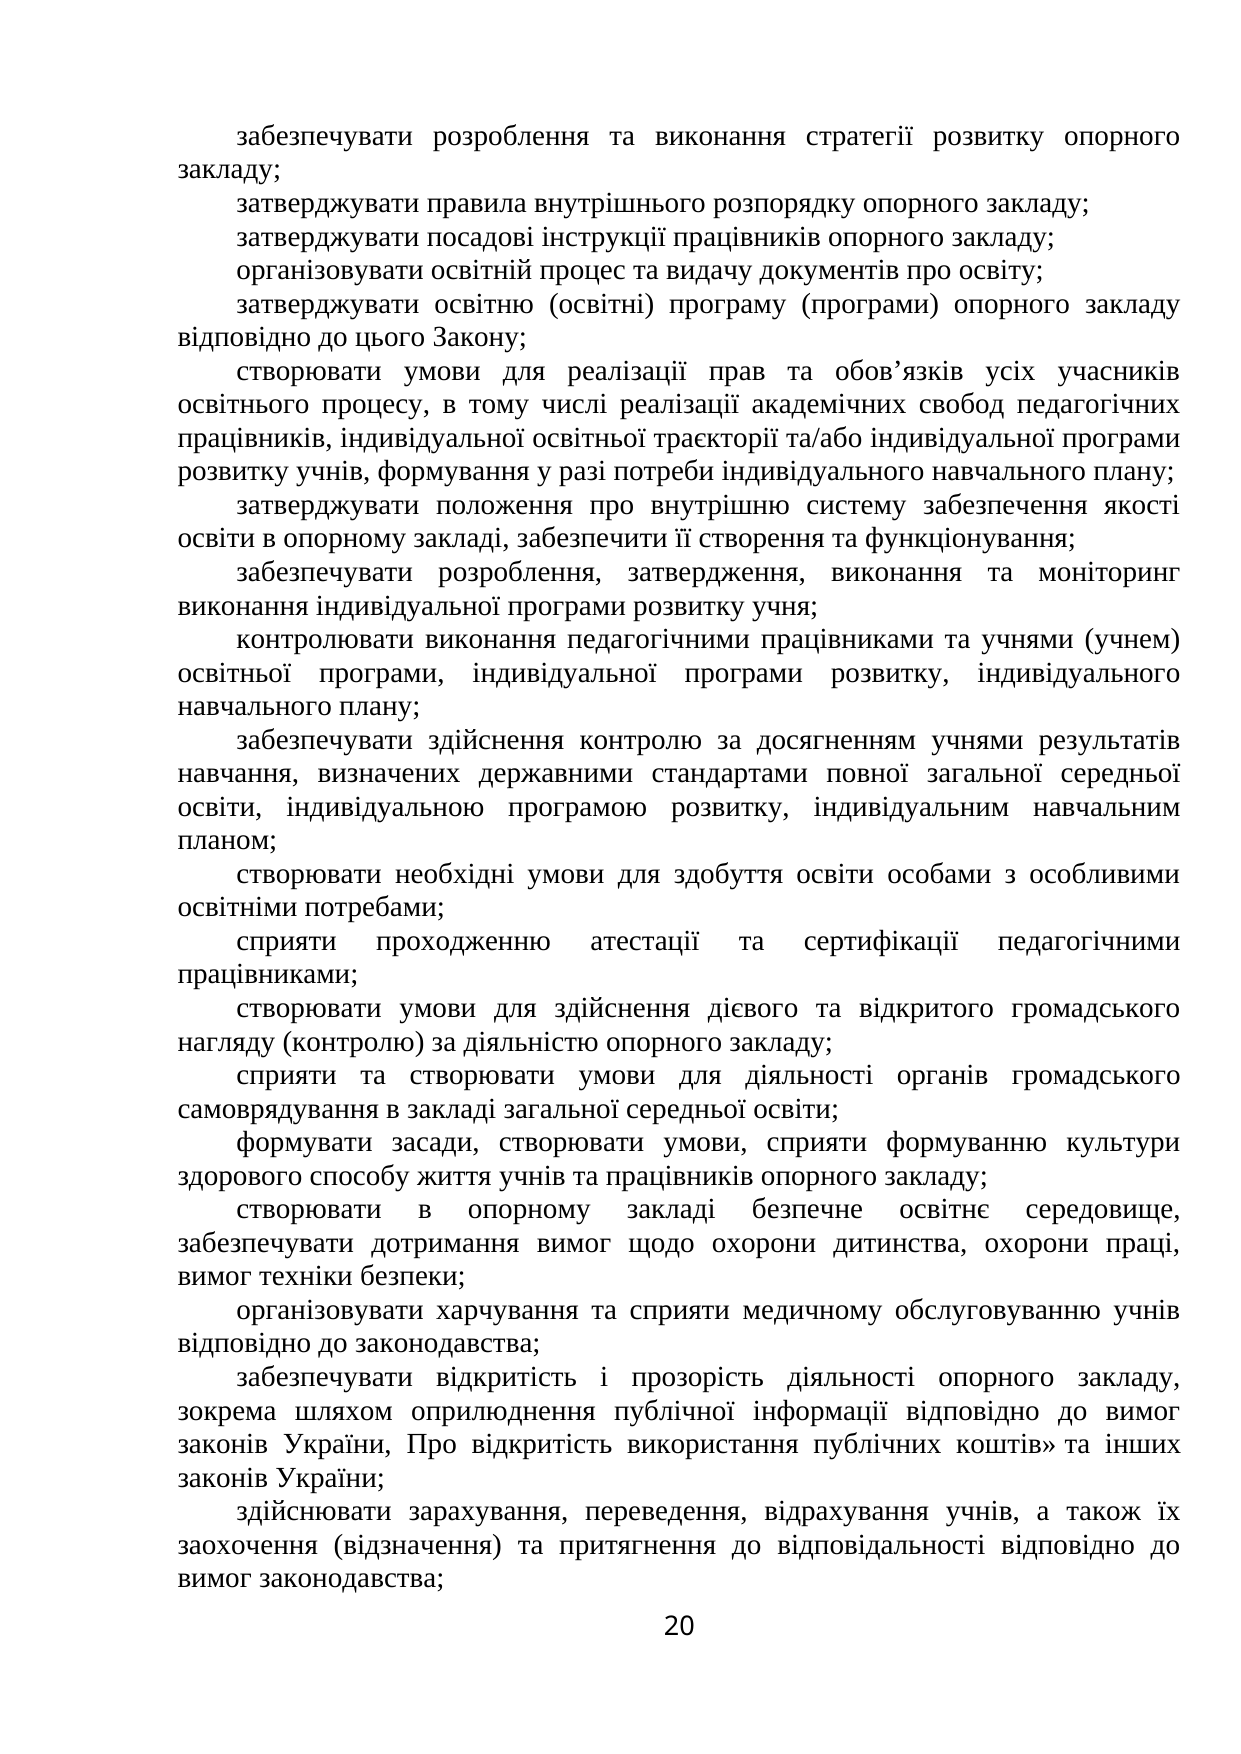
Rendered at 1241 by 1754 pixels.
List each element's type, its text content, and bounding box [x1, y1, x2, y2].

text затверджувати освітню (освітні) програму (програми) опорного закладу відповідно до цього Закону; [177, 286, 1181, 353]
text формувати засади, створювати умови, сприяти формуванню культури здорового способу життя учнів та працівників опорного закладу; [177, 1124, 1181, 1191]
text забезпечувати відкритість і прозорість діяльності опорного закладу, зокрема шляхом оприлюднення публічної інформації відповідно до вимог законів України, Про відкритість використання публічних коштів» та інших законів України; [177, 1359, 1181, 1493]
text організовувати освітній процес та видачу документів про освіту; [177, 252, 1181, 286]
text створювати умови для здійснення дієвого та відкритого громадського нагляду (контролю) за діяльністю опорного закладу; [177, 990, 1181, 1057]
text створювати умови для реалізації прав та обов’язків усіх учасників освітнього процесу, в тому числі реалізації академічних свобод педагогічних працівників, індивідуальної освітньої траєкторії та/або індивідуальної програми розвитку учнів, формування у разі потреби індивідуального навчального плану; [177, 353, 1181, 487]
text забезпечувати розроблення та виконання стратегії розвитку опорного закладу; [177, 118, 1181, 185]
text затверджувати правила внутрішнього розпорядку опорного закладу; [177, 185, 1181, 219]
text затверджувати положення про внутрішню систему забезпечення якості освіти в опорному закладі, забезпечити її створення та функціонування; [177, 487, 1181, 554]
text контролювати виконання педагогічними працівниками та учнями (учнем) освітньої програми, індивідуальної програми розвитку, індивідуального навчального плану; [177, 621, 1181, 722]
text сприяти проходженню атестації та сертифікації педагогічними працівниками; [177, 923, 1181, 990]
text здійснювати зарахування, переведення, відрахування учнів, а також їх заохочення (відзначення) та притягнення до відповідальності відповідно до вимог законодавства; [177, 1493, 1181, 1594]
text забезпечувати розроблення, затвердження, виконання та моніторинг виконання індивідуальної програми розвитку учня; [177, 554, 1181, 621]
text сприяти та створювати умови для діяльності органів громадського самоврядування в закладі загальної середньої освіти; [177, 1057, 1181, 1124]
text створювати необхідні умови для здобуття освіти особами з особливими освітніми потребами; [177, 856, 1181, 923]
text створювати в опорному закладі безпечне освітнє середовище, забезпечувати дотримання вимог щодо охорони дитинства, охорони праці, вимог техніки безпеки; [177, 1191, 1181, 1292]
text забезпечувати здійснення контролю за досягненням учнями результатів навчання, визначених державними стандартами повної загальної середньої освіти, індивідуальною програмою розвитку, індивідуальним навчальним планом; [177, 722, 1181, 856]
text затверджувати посадові інструкції працівників опорного закладу; [177, 219, 1181, 252]
text організовувати харчування та сприяти медичному обслуговуванню учнів відповідно до законодавства; [177, 1292, 1181, 1359]
